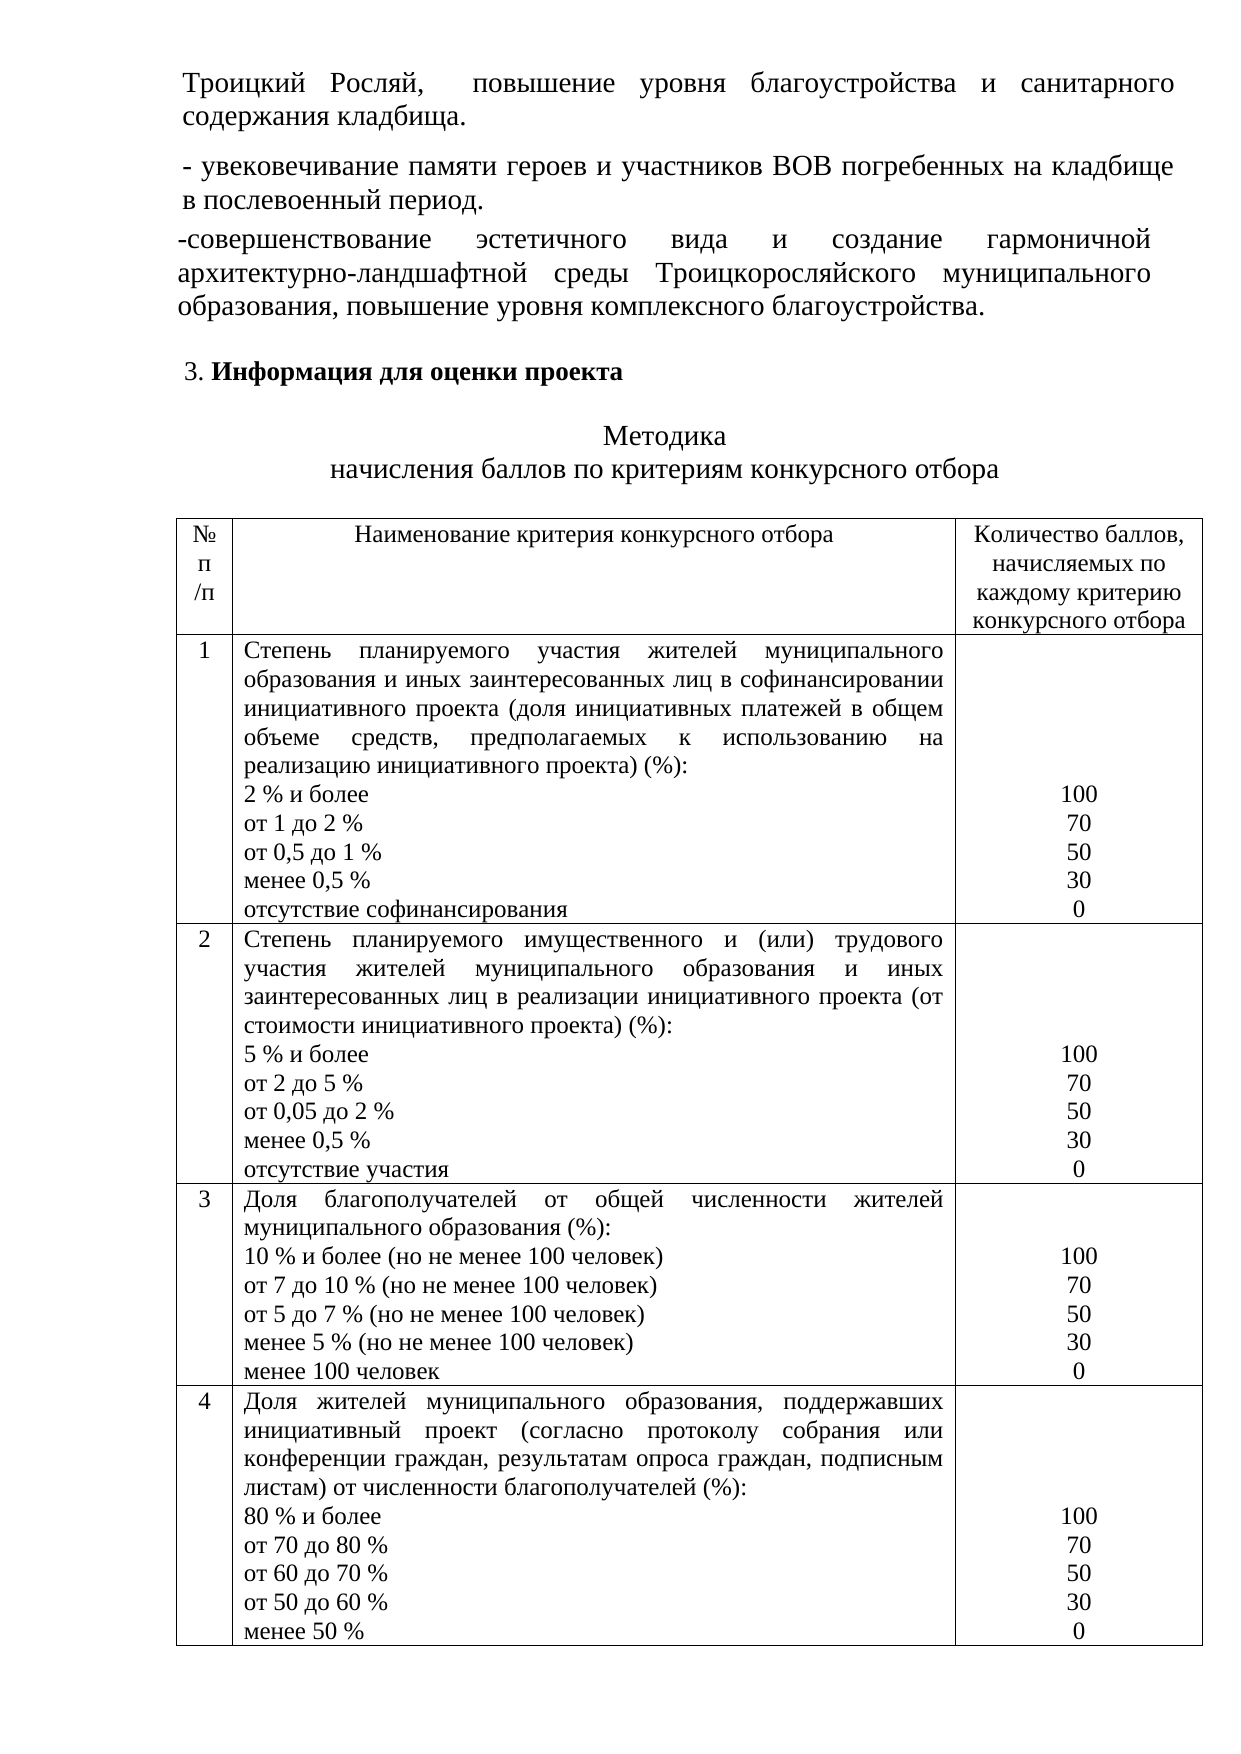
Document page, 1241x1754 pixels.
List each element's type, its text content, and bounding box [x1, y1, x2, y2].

table_cell Доля жителей муниципального образования, поддержавших инициативный проект (согласно протоколу собрания или конференции граждан, результатам опроса граждан, подписным листам) от численности благополучателей (%): 80 % и более от 70 до 80 % от 60 до 70 % от 50 до 60 % менее 50 % [233, 1386, 955, 1645]
table_cell 100 70 50 30 0 [956, 1386, 1202, 1645]
table_cell Степень планируемого участия жителей муниципального образования и иных заинтересованных лиц в софинансировании инициативного проекта (доля инициативных платежей в общем объеме средств, предполагаемых к использованию на реализацию инициативного проекта) (%): 2 % и более от 1 до 2 % от 0,5 до 1 % менее 0,5 % отсутствие софинансирования [233, 635, 955, 923]
table_cell 2 [177, 924, 232, 1183]
table_header Количество баллов, начисляемых по каждому критерию конкурсного отбора [956, 519, 1202, 634]
text 3. Информация для оценки проекта [177, 355, 1152, 387]
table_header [176, 59, 1181, 221]
text Методика [177, 418, 1152, 451]
table_header № п/п [177, 519, 232, 634]
table_cell 100 70 50 30 0 [956, 635, 1202, 923]
table_header Наименование критерия конкурсного отбора [233, 519, 955, 634]
table_cell 100 70 50 30 0 [956, 924, 1202, 1183]
text -совершенствование эстетичного вида и создание гармоничной архитектурно-ландшафтной среды Троицкоросляйского муниципального образования, повышение уровня комплексного благоустройства. [177, 221, 1152, 322]
table_cell 1 [177, 635, 232, 923]
table_cell Степень планируемого имущественного и (или) трудового участия жителей муниципального образования и иных заинтересованных лиц в реализации инициативного проекта (от стоимости инициативного проекта) (%): 5 % и более от 2 до 5 % от 0,05 до 2 % менее 0,5 % отсутствие участия [233, 924, 955, 1183]
text начисления баллов по критериям конкурсного отбора [177, 451, 1152, 485]
table_cell Доля благополучателей от общей численности жителей муниципального образования (%): 10 % и более (но не менее 100 человек) от 7 до 10 % (но не менее 100 человек) от 5 до 7 % (но не менее 100 человек) менее 5 % (но не менее 100 человек) менее 100 человек [233, 1184, 955, 1385]
table_cell 4 [177, 1386, 232, 1645]
table_cell 3 [177, 1184, 232, 1385]
table_cell 100 70 50 30 0 [956, 1184, 1202, 1385]
